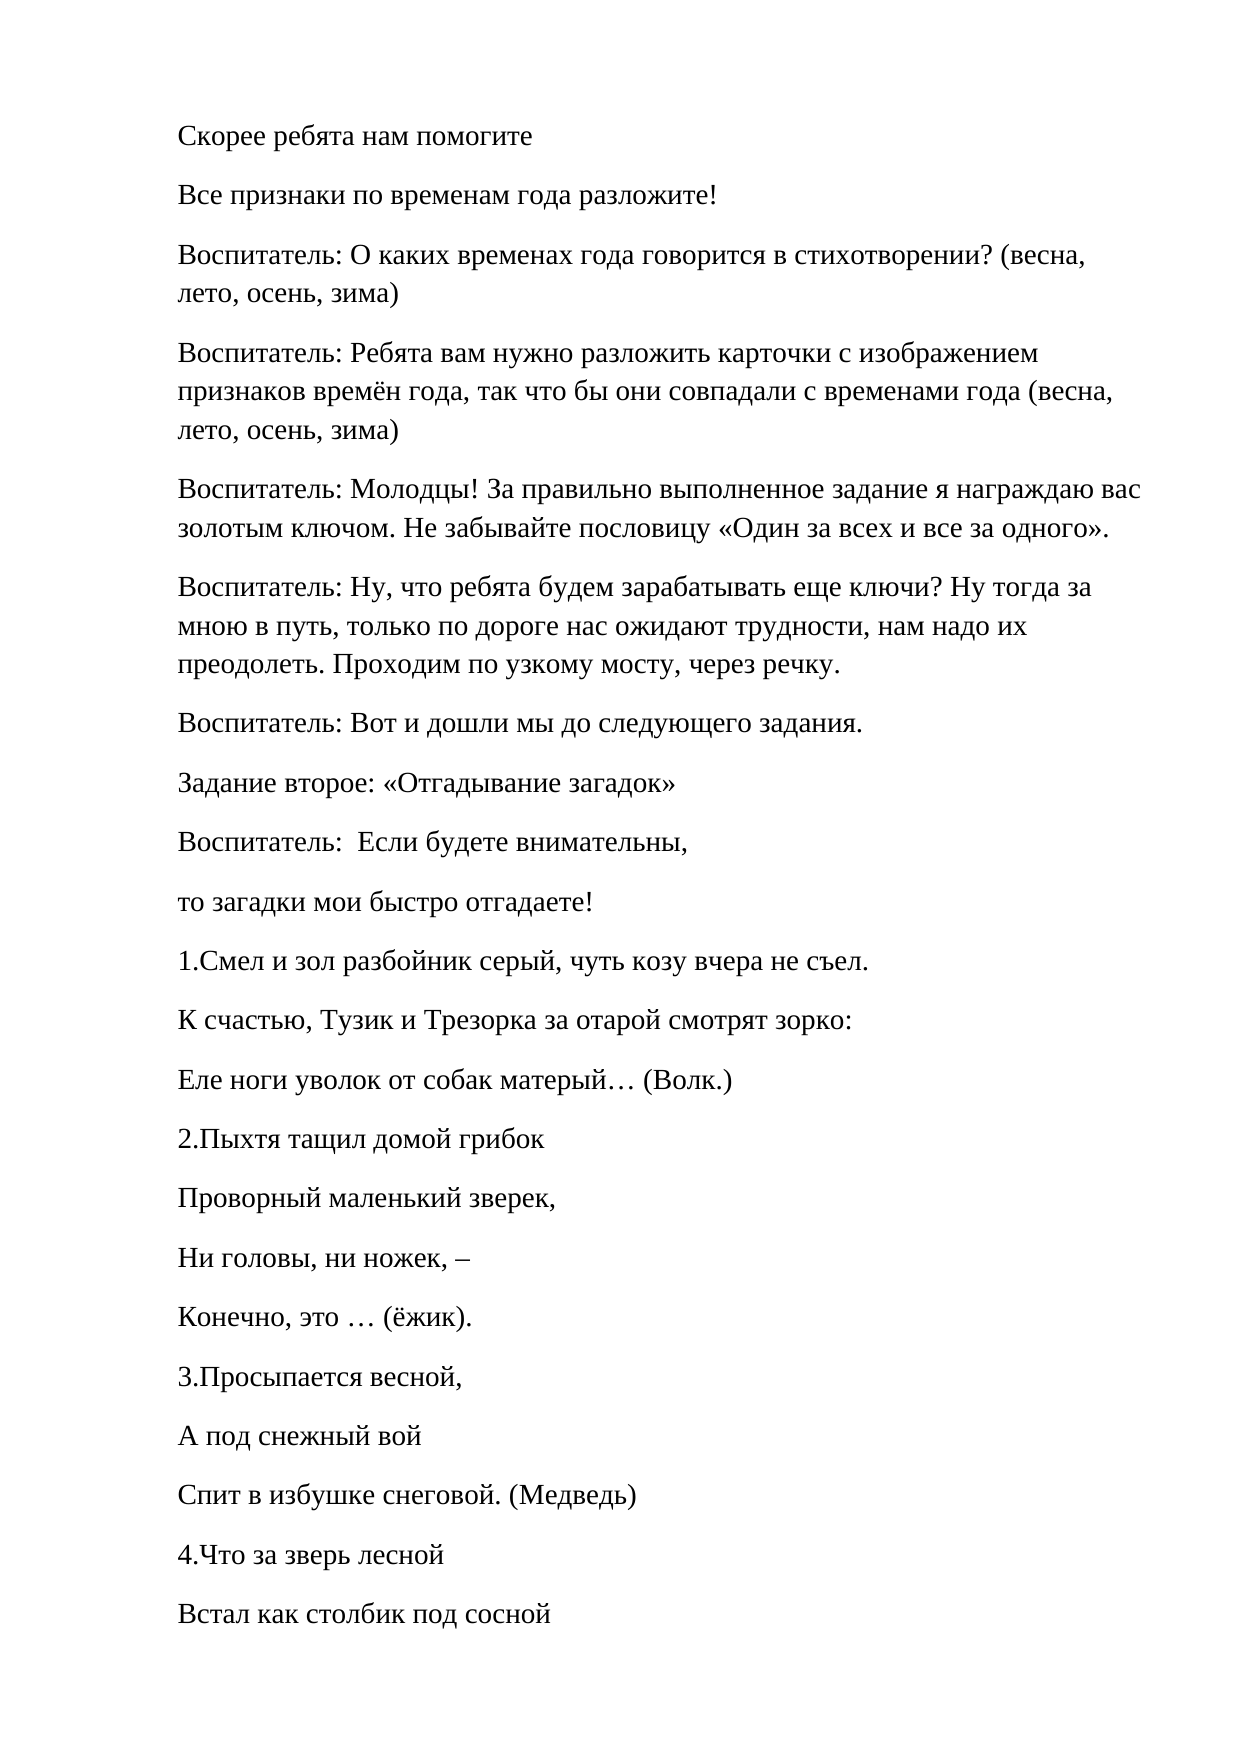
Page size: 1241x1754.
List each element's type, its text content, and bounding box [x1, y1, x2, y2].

text Воспитатель: Если будете внимательны, [177, 824, 1152, 858]
text Воспитатель: Вот и дошли мы до следующего задания. [177, 706, 1152, 739]
text 2.Пыхтя тащил домой грибок [177, 1121, 1152, 1155]
text Воспитатель: Молодцы! За правильно выполненное задание я награждаю вас золотым ключом. Не забывайте пословицу «Один за всех и все за одного». [177, 471, 1152, 543]
text 4.Что за зверь лесной [177, 1537, 1152, 1570]
text Еле ноги уволок от собак матерый… (Волк.) [177, 1062, 1152, 1095]
text Задание второе: «Отгадывание загадок» [177, 765, 1152, 798]
text Проворный маленький зверек, [177, 1181, 1152, 1214]
text А под снежный вой [177, 1418, 1152, 1452]
text Ни головы, ни ножек, – [177, 1240, 1152, 1273]
text Конечно, это … (ёжик). [177, 1299, 1152, 1333]
text то загадки мои быстро отгадаете! [177, 884, 1152, 917]
text Воспитатель: Ну, что ребята будем зарабатывать еще ключи? Ну тогда за мною в путь, только по дороге нас ожидают трудности, нам надо их преодолеть. Проходим по узкому мосту, через речку. [177, 569, 1152, 680]
text Скорее ребята нам помогите [177, 118, 1152, 152]
text Спит в избушке снеговой. (Медведь) [177, 1477, 1152, 1511]
text Встал как столбик под сосной [177, 1596, 1152, 1630]
text 1.Смел и зол разбойник серый, чуть козу вчера не съел. [177, 943, 1152, 977]
text Воспитатель: О каких временах года говорится в стихотворении? (весна, лето, осень, зима) [177, 237, 1152, 309]
text Воспитатель: Ребята вам нужно разложить карточки с изображением признаков времён года, так что бы они совпадали с временами года (весна, лето, осень, зима) [177, 335, 1152, 445]
text 3.Просыпается весной, [177, 1359, 1152, 1392]
text К счастью, Тузик и Трезорка за отарой смотрят зорко: [177, 1002, 1152, 1036]
text Все признаки по временам года разложите! [177, 177, 1152, 211]
